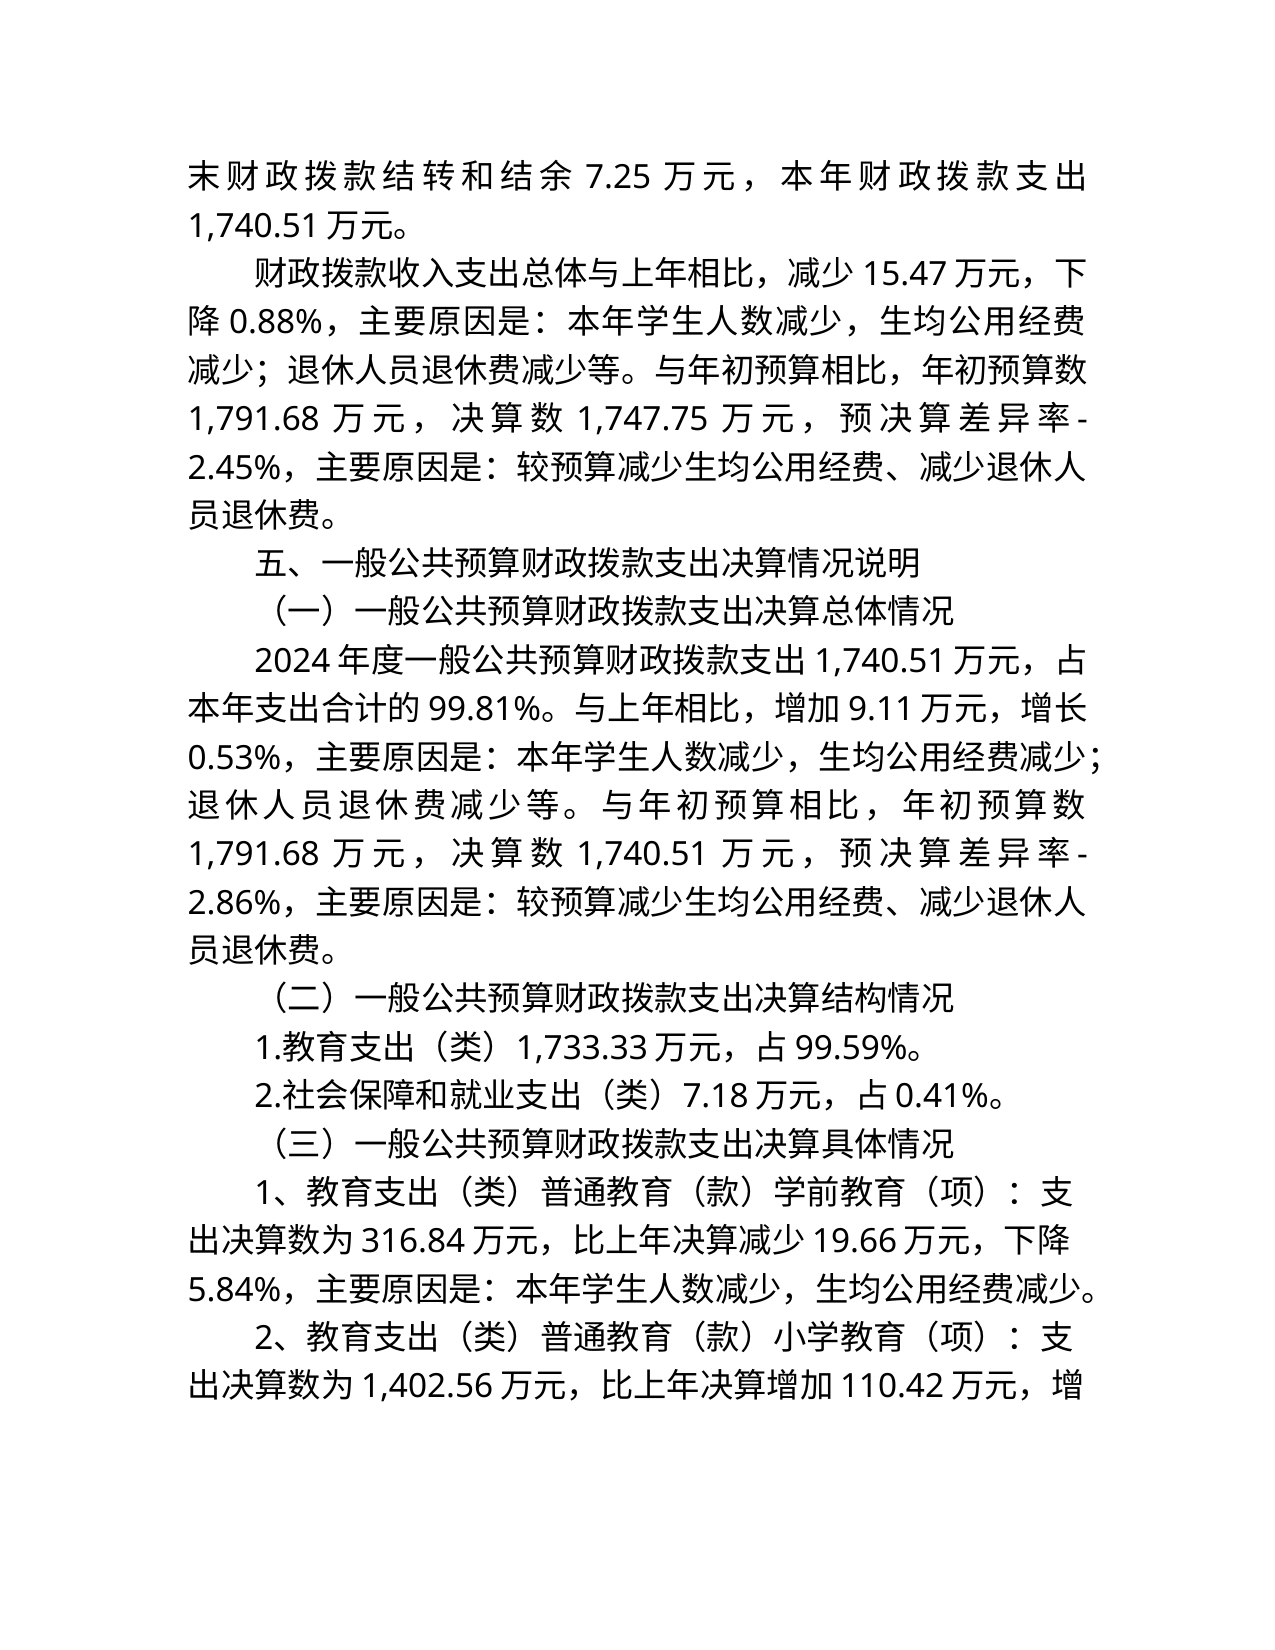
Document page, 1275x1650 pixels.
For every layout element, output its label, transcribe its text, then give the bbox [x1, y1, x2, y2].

text 2.社会保障和就业支出（类）7.18万元，占0.41%。 [187, 1069, 1087, 1117]
text （一）一般公共预算财政拨款支出决算总体情况 [187, 585, 1087, 633]
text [187, 150, 1087, 247]
text （三）一般公共预算财政拨款支出决算具体情况 [187, 1117, 1087, 1166]
text 2024年度一般公共预算财政拨款支出1,740.51万元，占本年支出合计的99.81%。与上年相比，增加9.11万元，增长0.53%，主要原因是：本年学生人数减少，生均公用经费减少；退休人员退休费减少等。与年初预算相比，年初预算数1,791.68万元，决算数1,740.51万元，预决算差异率-2.86%，主要原因是：较预算减少生均公用经费、减少退休人员退休费。 [187, 633, 1087, 972]
text 1.教育支出（类）1,733.33万元，占99.59%。 [187, 1020, 1087, 1069]
text 1、教育支出（类）普通教育（款）学前教育（项）：支出决算数为316.84万元，比上年决算减少19.66万元，下降5.84%，主要原因是：本年学生人数减少，生均公用经费减少。 [187, 1166, 1087, 1311]
text 五、一般公共预算财政拨款支出决算情况说明 [187, 537, 1087, 585]
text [187, 1311, 1087, 1408]
text （二）一般公共预算财政拨款支出决算结构情况 [187, 972, 1087, 1020]
text 财政拨款收入支出总体与上年相比，减少15.47万元，下降0.88%，主要原因是：本年学生人数减少，生均公用经费减少；退休人员退休费减少等。与年初预算相比，年初预算数1,791.68万元，决算数1,747.75万元，预决算差异率-2.45%，主要原因是：较预算减少生均公用经费、减少退休人员退休费。 [187, 247, 1087, 537]
